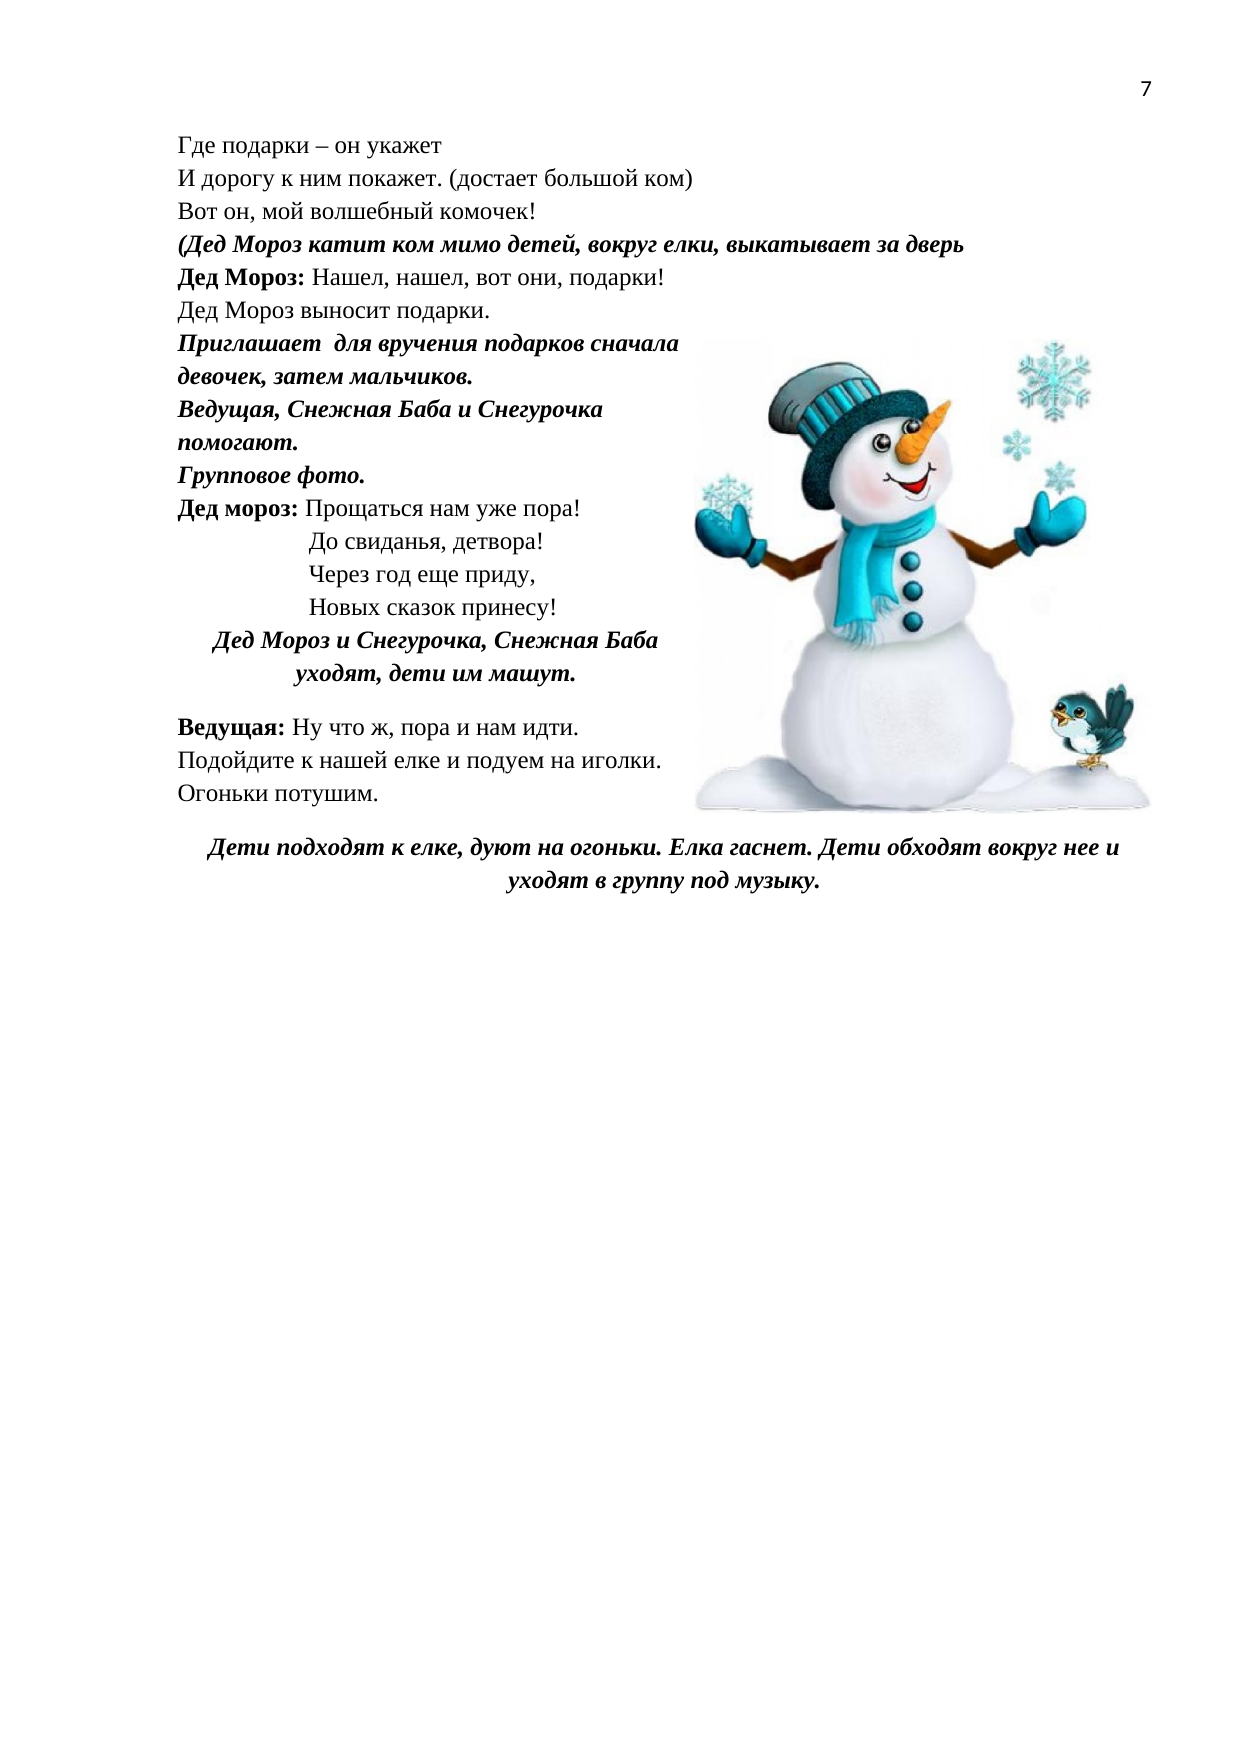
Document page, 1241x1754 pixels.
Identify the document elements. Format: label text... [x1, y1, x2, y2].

text И дорогу к ним покажет. (достает большой ком) [177, 163, 1152, 192]
text Дед мороз: Прощаться нам уже пора! [177, 493, 694, 522]
text Вот он, мой волшебный комочек! [177, 196, 1152, 224]
text Приглашает для вручения подарков сначала девочек, затем мальчиков. [177, 328, 1152, 390]
picture [694, 339, 1152, 814]
text (Дед Мороз катит ком мимо детей, вокруг елки, выкатывает за дверь [177, 229, 1152, 258]
text Дед Мороз выносит подарки. [177, 295, 1152, 324]
text До свиданья, детвора! [177, 526, 694, 555]
text Где подарки – он укажет [177, 130, 1152, 158]
text Групповое фото. [177, 460, 694, 489]
text Новых сказок принесу! [177, 592, 694, 621]
text Ведущая, Снежная Баба и Снегурочка помогают. [177, 394, 694, 456]
text Дед Мороз и Снегурочка, Снежная Баба уходят, дети им машут. [177, 625, 694, 687]
text Ведущая: Ну что ж, пора и нам идти. Подойдите к нашей елке и подуем на иголки. Огоньки потушим. [177, 712, 694, 807]
text Дед Мороз: Нашел, нашел, вот они, подарки! [177, 262, 1152, 291]
text Дети подходят к елке, дуют на огоньки. Елка гаснет. Дети обходят вокруг нее и уходят в группу под музыку. [177, 832, 1152, 894]
text Через год еще приду, [177, 559, 694, 588]
